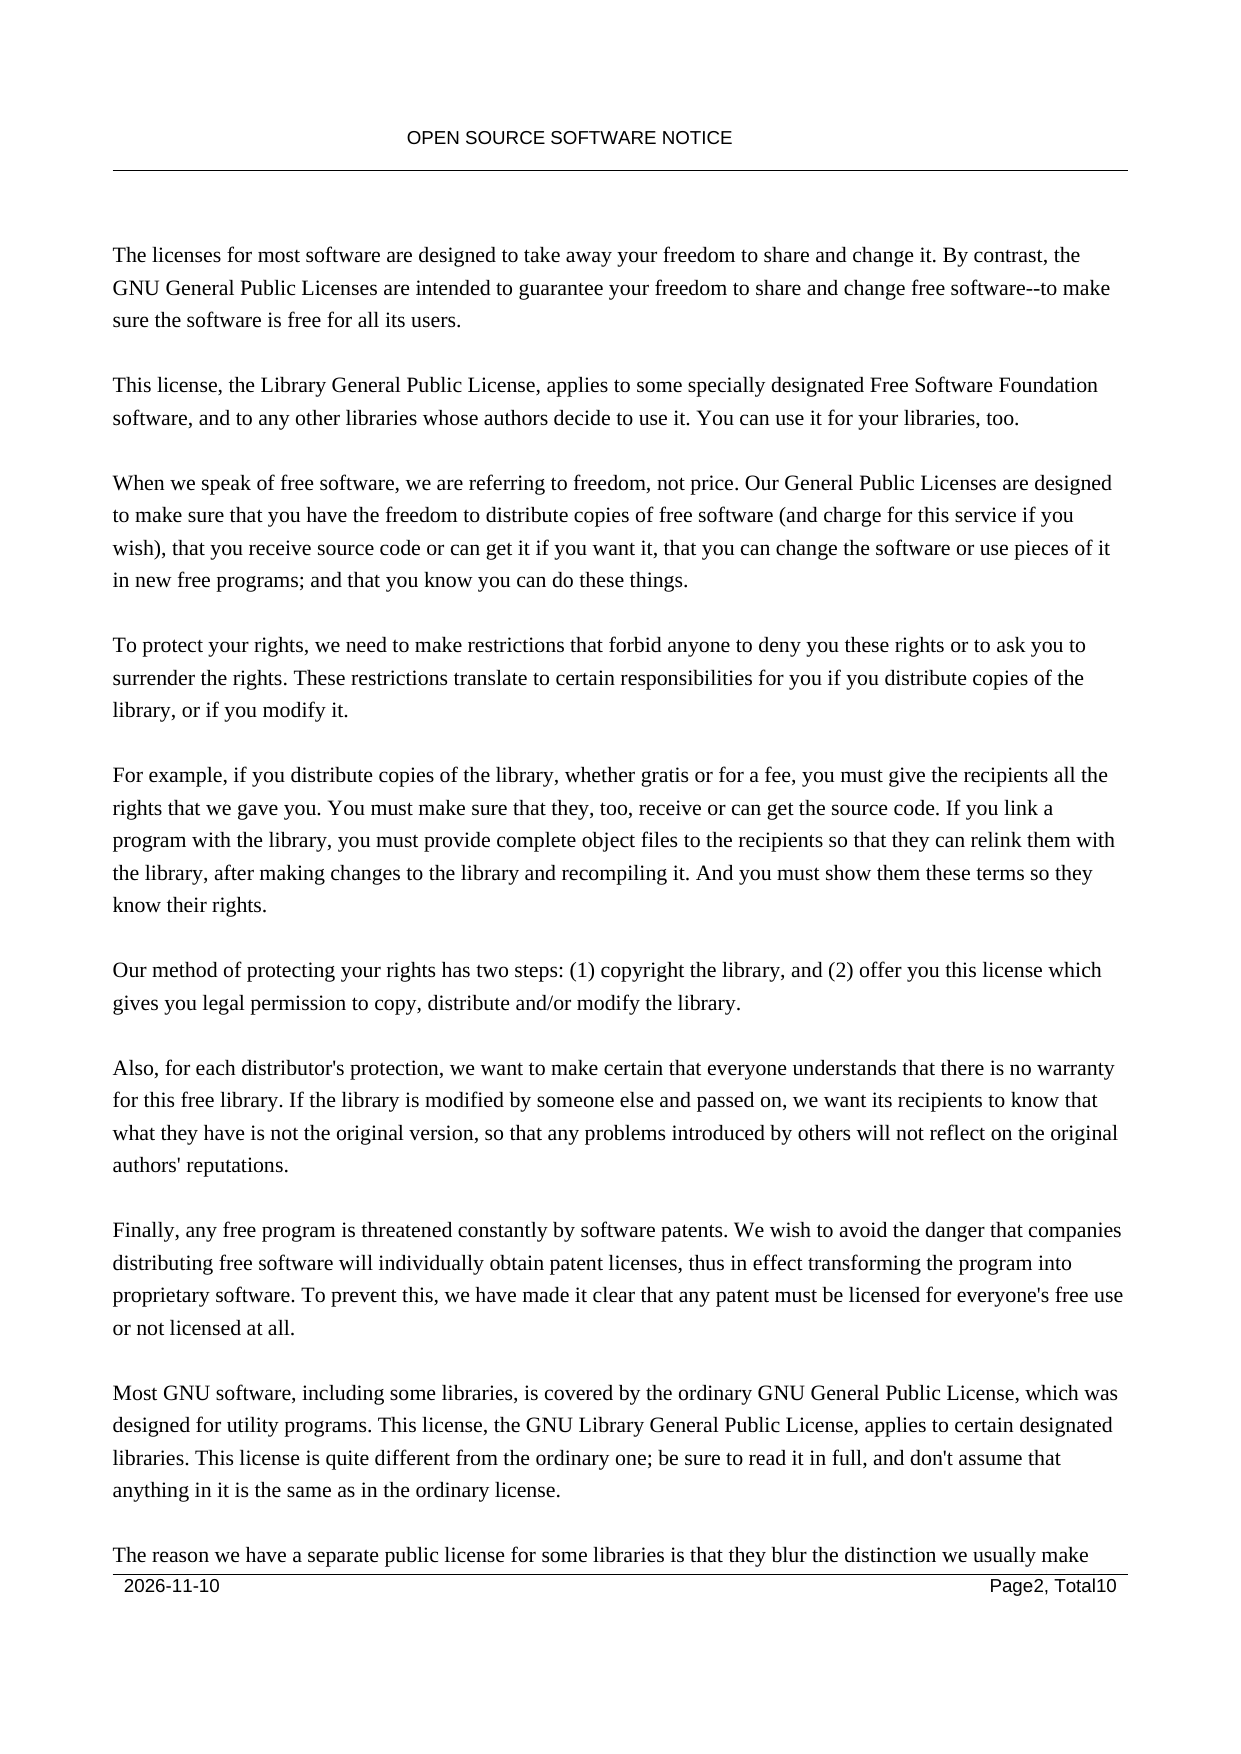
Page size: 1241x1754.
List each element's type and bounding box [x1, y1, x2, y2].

text [112, 206, 1128, 1571]
